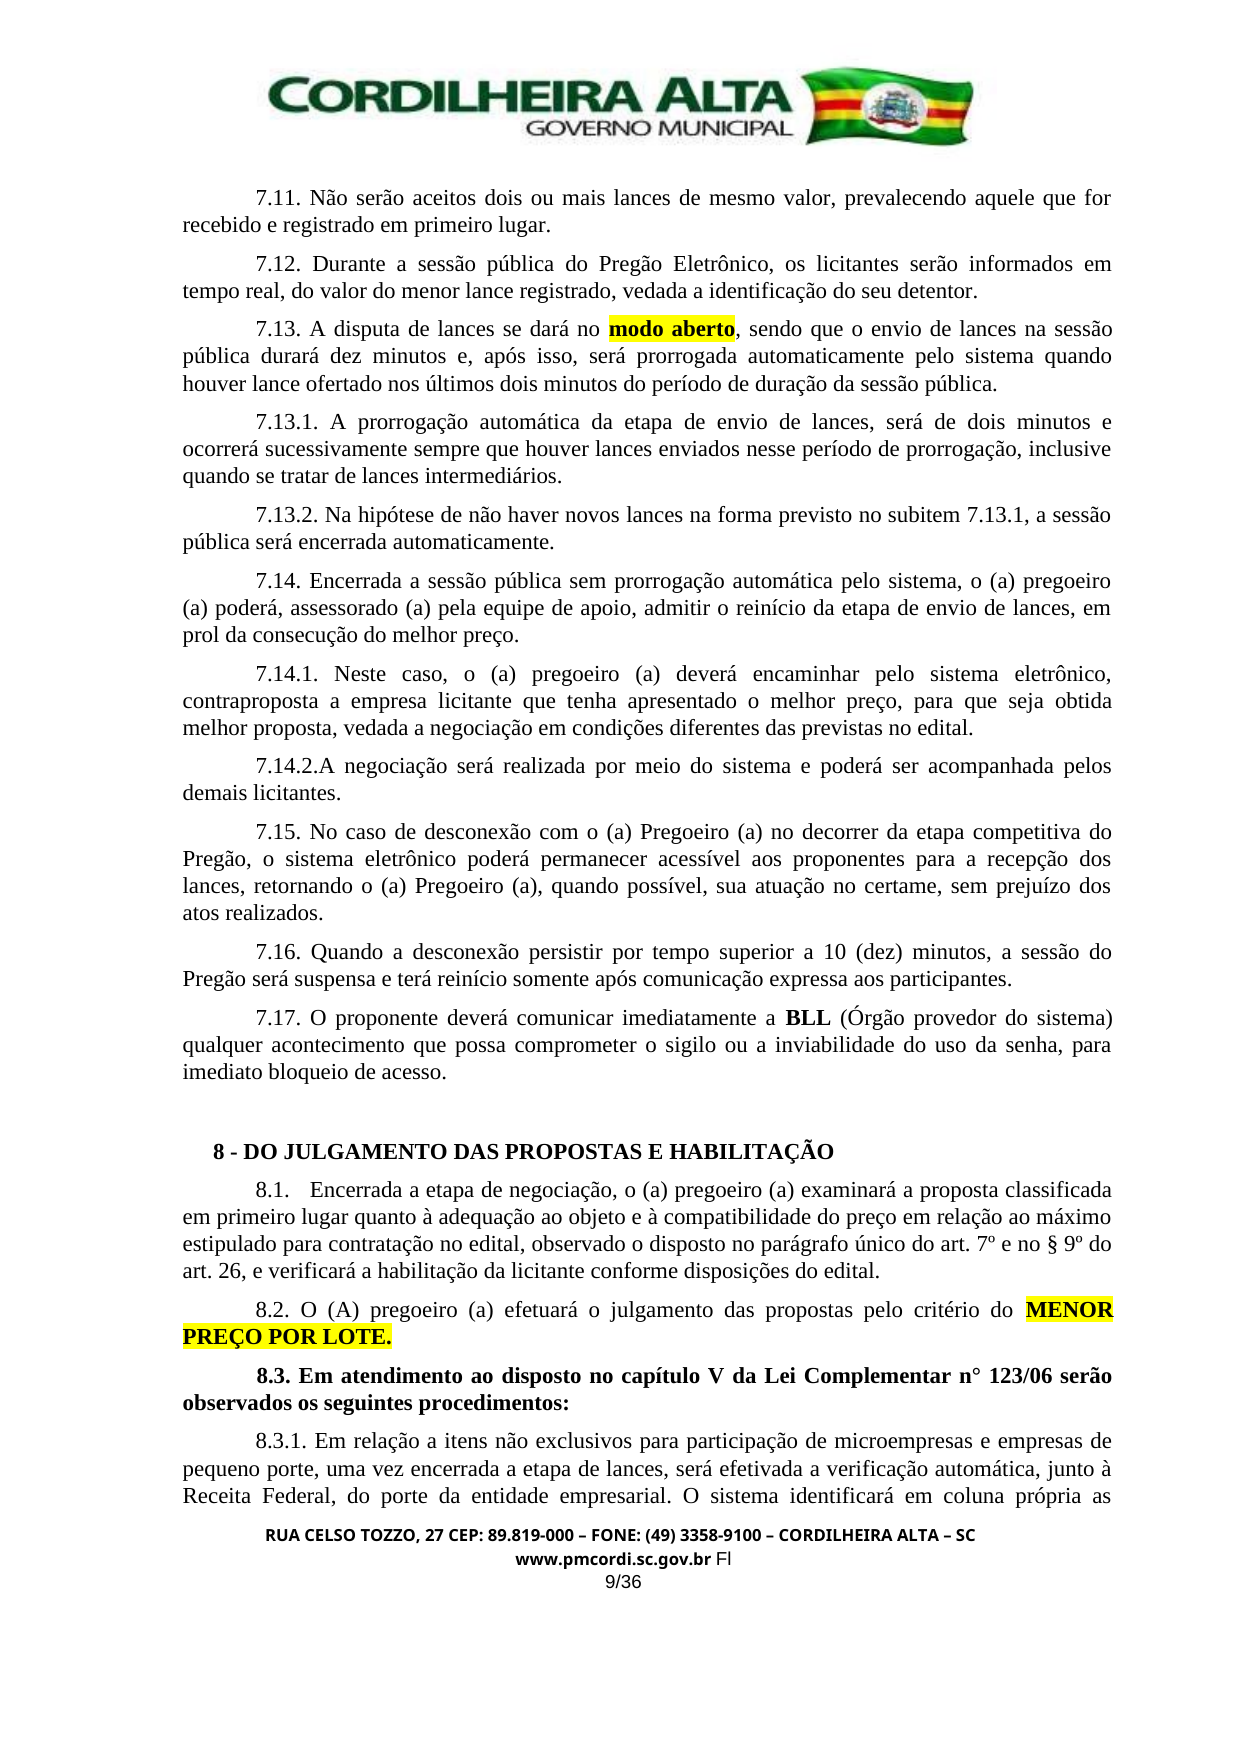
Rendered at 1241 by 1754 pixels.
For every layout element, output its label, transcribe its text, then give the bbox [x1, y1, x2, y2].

text 7.14.2.A negociação será realizada por meio do sistema e poderá ser acompanhada pelos demais licitantes. [182, 752, 1113, 806]
text 7.17. O proponente deverá comunicar imediatamente a BLL (Órgão provedor do sistema) qualquer acontecimento que possa comprometer o sigilo ou a inviabilidade do uso da senha, para imediato bloqueio de acesso. [182, 1004, 1113, 1084]
text 7.13.1. A prorrogação automática da etapa de envio de lances, será de dois minutos e ocorrerá sucessivamente sempre que houver lances enviados nesse período de prorrogação, inclusive quando se tratar de lances intermediários. [182, 408, 1113, 489]
text 7.16. Quando a desconexão persistir por tempo superior a 10 (dez) minutos, a sessão do Pregão será suspensa e terá reinício somente após comunicação expressa aos participantes. [182, 938, 1113, 991]
text 8.1. Encerrada a etapa de negociação, o (a) pregoeiro (a) examinará a proposta classificada em primeiro lugar quanto à adequação ao objeto e à compatibilidade do preço em relação ao máximo estipulado para contratação no edital, observado o disposto no parágrafo único do art. 7º e no § 9º do art. 26, e verificará a habilitação da licitante conforme disposições do edital. [182, 1176, 1113, 1284]
text 7.11. Não serão aceitos dois ou mais lances de mesmo valor, prevalecendo aquele que for recebido e registrado em primeiro lugar. [182, 184, 1113, 237]
subtitle 8 - DO JULGAMENTO DAS PROPOSTAS E HABILITAÇÃO [190, 1138, 1114, 1164]
text 7.12. Durante a sessão pública do Pregão Eletrônico, os licitantes serão informados em tempo real, do valor do menor lance registrado, vedada a identificação do seu detentor. [182, 250, 1113, 303]
text 8.2. O (A) pregoeiro (a) efetuará o julgamento das propostas pelo critério do MENOR PREÇO POR LOTE. [182, 1296, 1113, 1349]
text 7.13.2. Na hipótese de não haver novos lances na forma previsto no subitem 7.13.1, a sessão pública será encerrada automaticamente. [182, 501, 1113, 554]
text 7.14.1. Neste caso, o (a) pregoeiro (a) deverá encaminhar pelo sistema eletrônico, contraproposta a empresa licitante que tenha apresentado o melhor preço, para que seja obtida melhor proposta, vedada a negociação em condições diferentes das previstas no edital. [182, 659, 1113, 740]
text 8.3. Em atendimento ao disposto no capítulo V da Lei Complementar n° 123/06 serão observados os seguintes procedimentos: [182, 1362, 1114, 1415]
text 7.13. A disputa de lances se dará no modo aberto, sendo que o envio de lances na sessão pública durará dez minutos e, após isso, será prorrogada automaticamente pelo sistema quando houver lance ofertado nos últimos dois minutos do período de duração da sessão pública. [182, 315, 1113, 396]
text 7.15. No caso de desconexão com o (a) Pregoeiro (a) no decorrer da etapa competitiva do Pregão, o sistema eletrônico poderá permanecer acessível aos proponentes para a recepção dos lances, retornando o (a) Pregoeiro (a), quando possível, sua atuação no certame, sem prejuízo dos atos realizados. [182, 818, 1113, 926]
picture [245, 43, 997, 171]
text 7.14. Encerrada a sessão pública sem prorrogação automática pelo sistema, o (a) pregoeiro (a) poderá, assessorado (a) pela equipe de apoio, admitir o reinício da etapa de envio de lances, em prol da consecução do melhor preço. [182, 567, 1113, 647]
